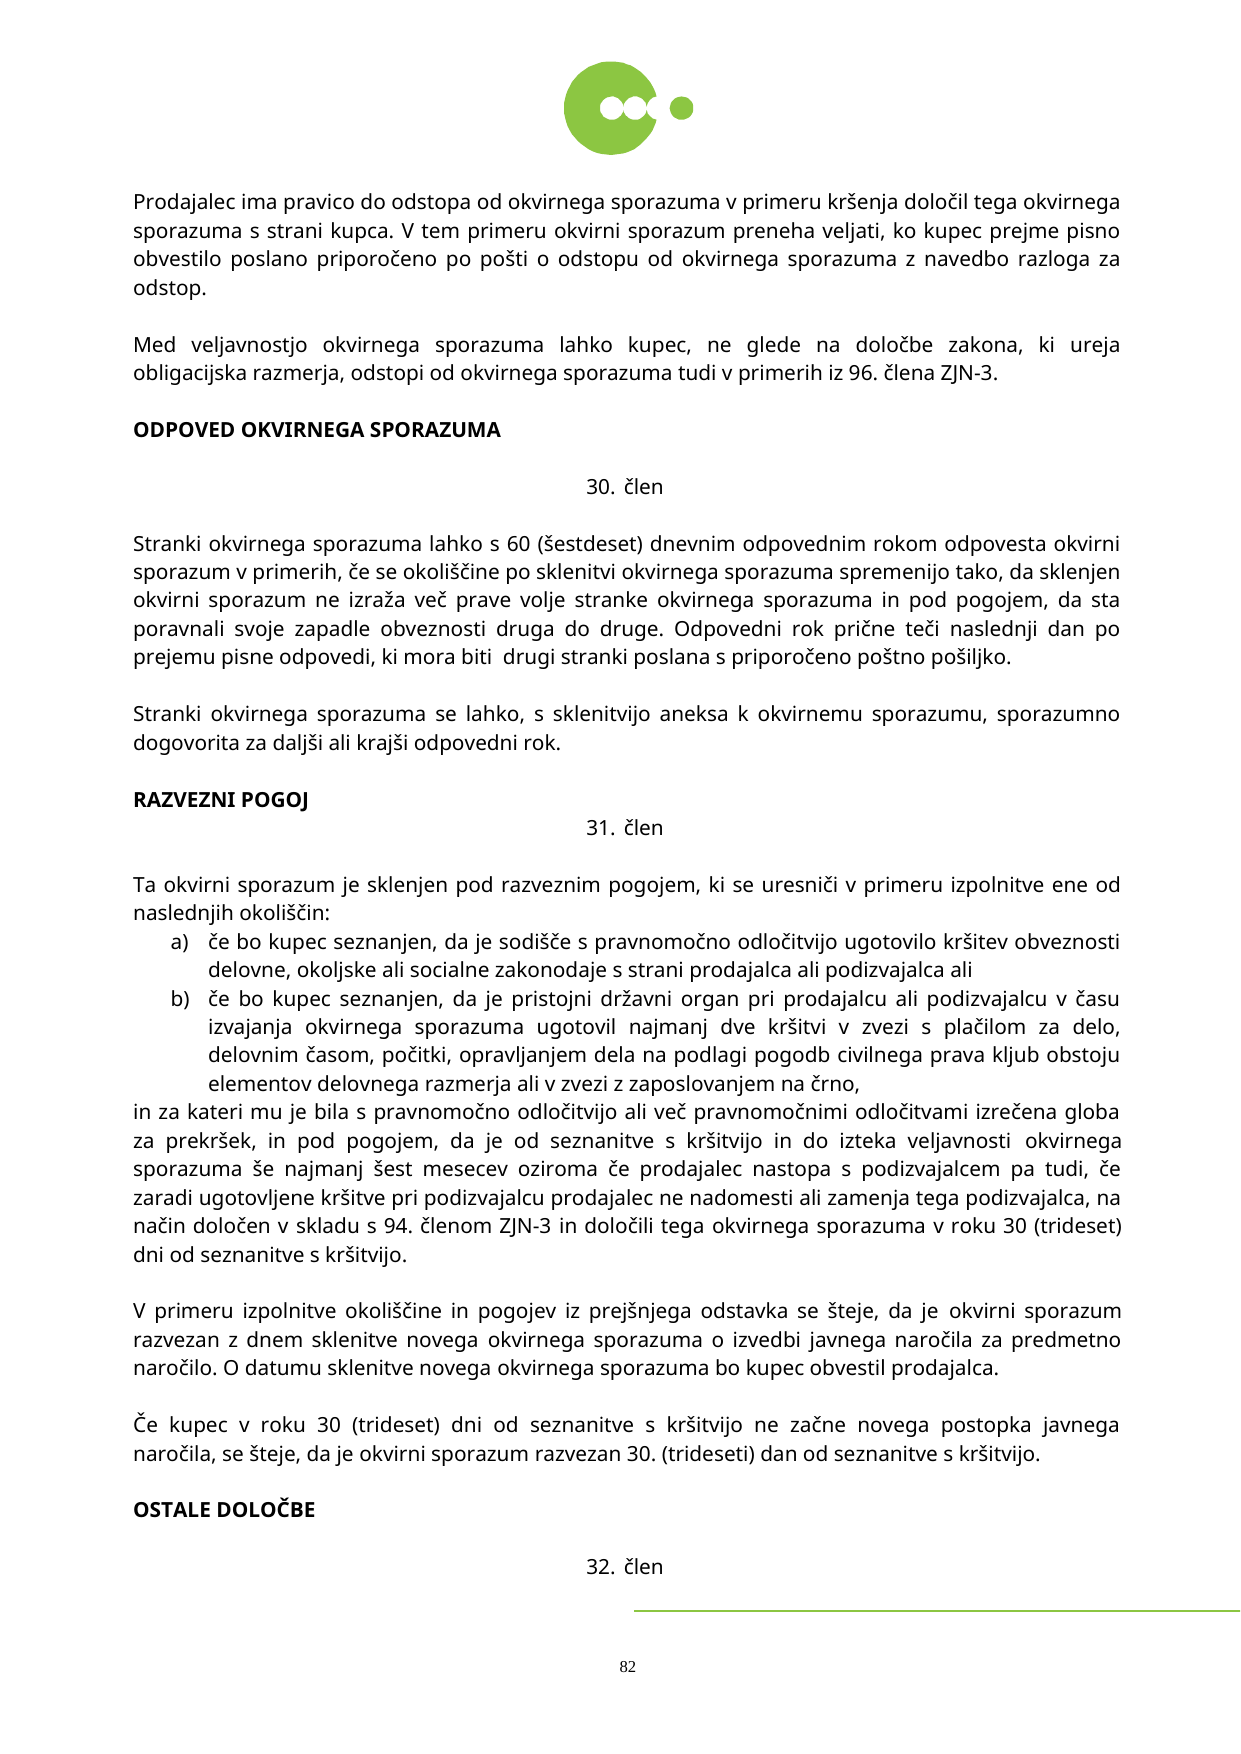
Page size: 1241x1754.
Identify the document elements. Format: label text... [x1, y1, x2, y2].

text Če kupec v roku 30 (trideset) dni od seznanitve s kršitvijo ne začne novega postopka javnega naročila, se šteje, da je okvirni sporazum razvezan 30. (trideseti) dan od seznanitve s kršitvijo. [133, 1410, 1122, 1467]
text RAZVEZNI POGOJ [133, 785, 1122, 813]
list člen [133, 1552, 1116, 1581]
text V primeru izpolnitve okoliščine in pogojev iz prejšnjega odstavka se šteje, da je okvirni sporazum razvezan z dnem sklenitve novega okvirnega sporazuma o izvedbi javnega naročila za predmetno naročilo. O datumu sklenitve novega okvirnega sporazuma bo kupec obvestil prodajalca. [133, 1297, 1122, 1382]
text Stranki okvirnega sporazuma se lahko, s sklenitvijo aneksa k okvirnemu sporazumu, sporazumno dogovorita za daljši ali krajši odpovedni rok. [133, 699, 1122, 756]
text Stranki okvirnega sporazuma lahko s 60 (šestdeset) dnevnim odpovednim rokom odpovesta okvirni sporazum v primerih, če se okoliščine po sklenitvi okvirnega sporazuma spremenijo tako, da sklenjen okvirni sporazum ne izraža več prave volje stranke okvirnega sporazuma in pod pogojem, da sta poravnali svoje zapadle obveznosti druga do druge. Odpovedni rok prične teči naslednji dan po prejemu pisne odpovedi, ki mora biti drugi stranki poslana s priporočeno poštno pošiljko. [133, 529, 1122, 671]
text OSTALE DOLOČBE [133, 1496, 1122, 1524]
text in za kateri mu je bila s pravnomočno odločitvijo ali več pravnomočnimi odločitvami izrečena globa za prekršek, in pod pogojem, da je od seznanitve s kršitvijo in do izteka veljavnosti okvirnega sporazuma še najmanj šest mesecev oziroma če prodajalec nastopa s podizvajalcem pa tudi, če zaradi ugotovljene kršitve pri podizvajalcu prodajalec ne nadomesti ali zamenja tega podizvajalca, na način določen v skladu s 94. členom ZJN-3 in določili tega okvirnega sporazuma v roku 30 (trideset) dni od seznanitve s kršitvijo. [133, 1097, 1122, 1268]
text Ta okvirni sporazum je sklenjen pod razveznim pogojem, ki se uresniči v primeru izpolnitve ene od naslednjih okoliščin: [133, 870, 1122, 927]
list člen [133, 813, 1116, 842]
list če bo kupec seznanjen, da je sodišče s pravnomočno odločitvijo ugotovilo kršitev obveznosti delovne, okoljske ali socialne zakonodaje s strani prodajalca ali podizvajalca ali [170, 927, 1122, 984]
list člen [133, 472, 1116, 500]
list če bo kupec seznanjen, da je pristojni državni organ pri prodajalcu ali podizvajalcu v času izvajanja okvirnega sporazuma ugotovil najmanj dve kršitvi v zvezi s plačilom za delo, delovnim časom, počitki, opravljanjem dela na podlagi pogodb civilnega prava kljub obstoju elementov delovnega razmerja ali v zvezi z zaposlovanjem na črno, [170, 984, 1122, 1097]
text Med veljavnostjo okvirnega sporazuma lahko kupec, ne glede na določbe zakona, ki ureja obligacijska razmerja, odstopi od okvirnega sporazuma tudi v primerih iz 96. člena ZJN-3. [133, 330, 1122, 387]
text ODPOVED OKVIRNEGA SPORAZUMA [133, 415, 1122, 443]
text Prodajalec ima pravico do odstopa od okvirnega sporazuma v primeru kršenja določil tega okvirnega sporazuma s strani kupca. V tem primeru okvirni sporazum preneha veljati, ko kupec prejme pisno obvestilo poslano priporočeno po pošti o odstopu od okvirnega sporazuma z navedbo razloga za odstop. [133, 187, 1122, 301]
